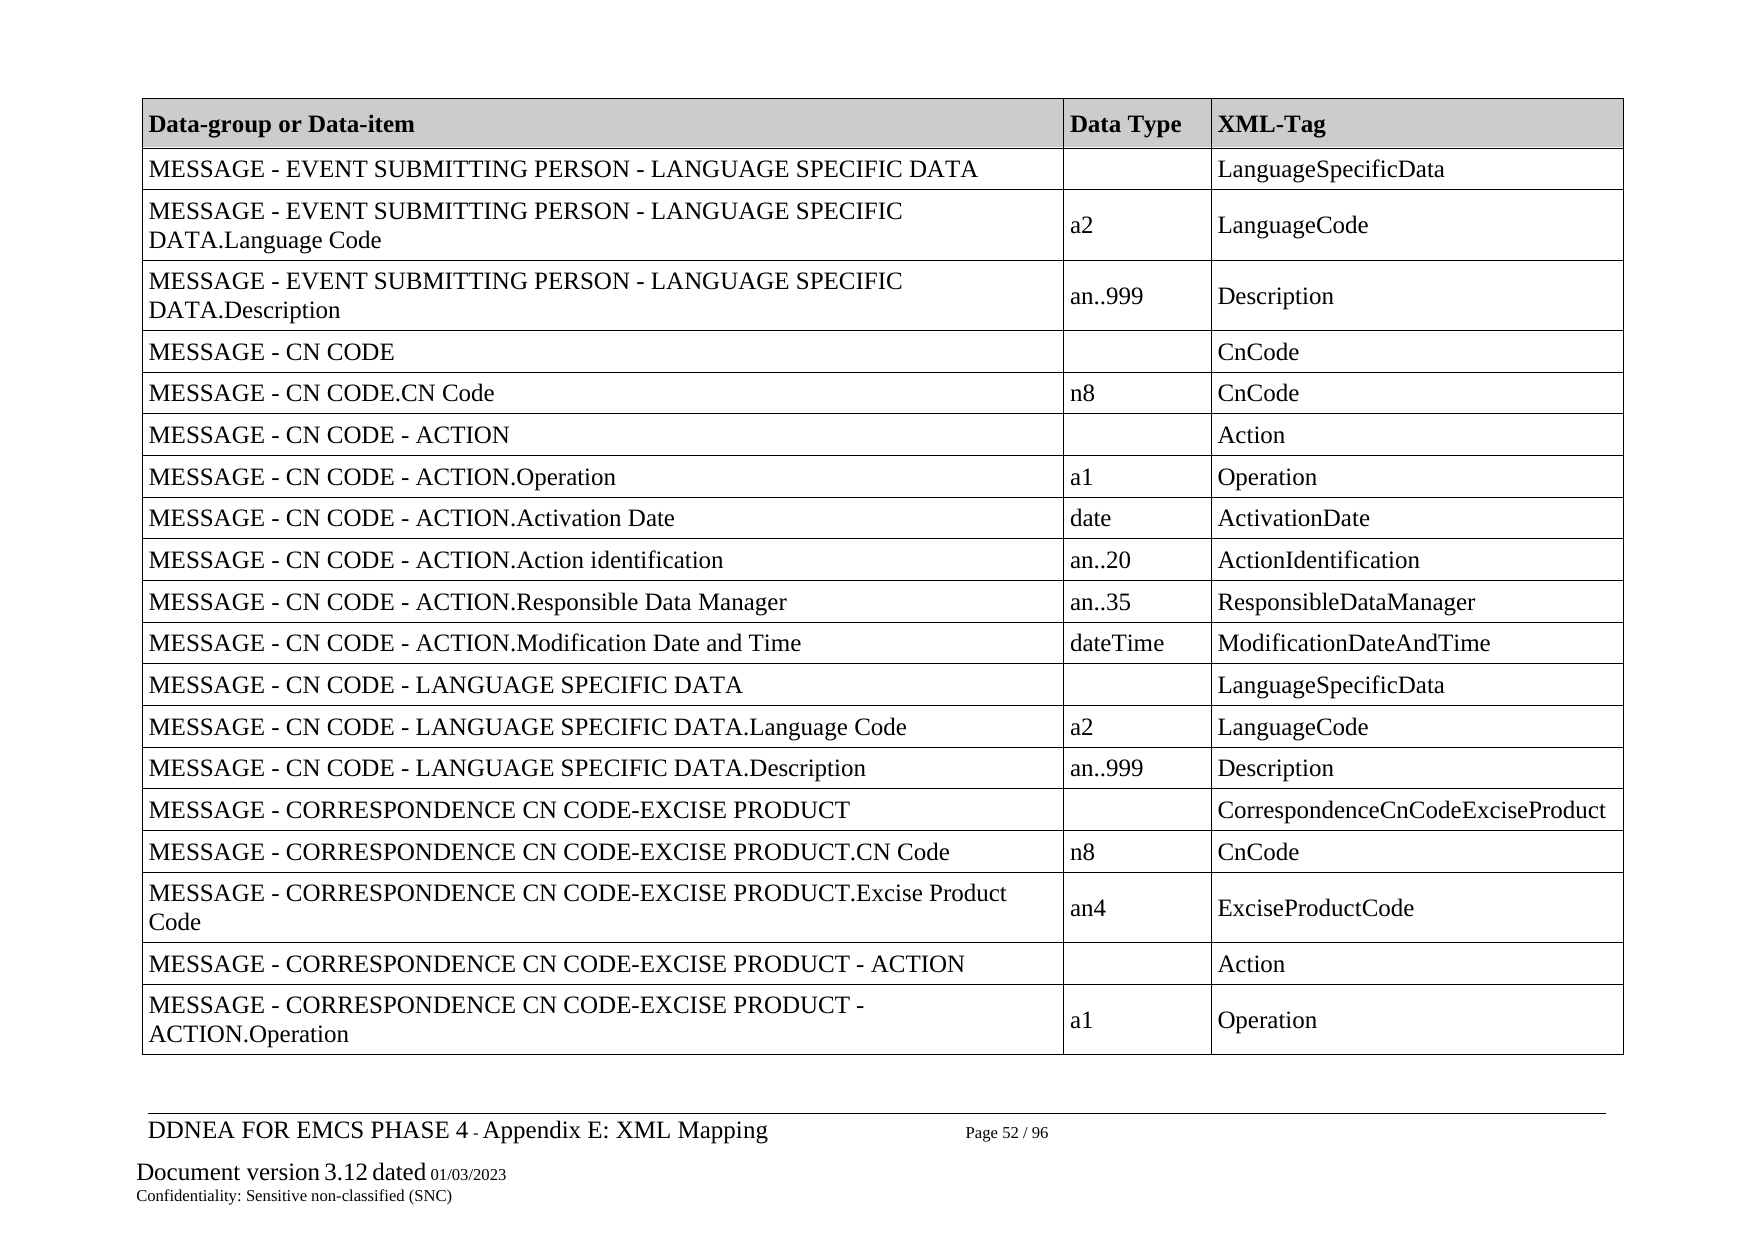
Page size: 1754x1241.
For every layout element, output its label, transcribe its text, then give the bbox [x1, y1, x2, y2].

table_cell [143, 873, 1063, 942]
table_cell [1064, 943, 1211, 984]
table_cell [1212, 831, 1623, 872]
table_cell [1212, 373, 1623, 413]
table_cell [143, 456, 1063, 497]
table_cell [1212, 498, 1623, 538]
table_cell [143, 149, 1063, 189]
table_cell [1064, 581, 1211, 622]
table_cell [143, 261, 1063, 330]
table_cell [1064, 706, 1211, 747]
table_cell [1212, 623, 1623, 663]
table_header Data-group or Data-item [143, 99, 1063, 147]
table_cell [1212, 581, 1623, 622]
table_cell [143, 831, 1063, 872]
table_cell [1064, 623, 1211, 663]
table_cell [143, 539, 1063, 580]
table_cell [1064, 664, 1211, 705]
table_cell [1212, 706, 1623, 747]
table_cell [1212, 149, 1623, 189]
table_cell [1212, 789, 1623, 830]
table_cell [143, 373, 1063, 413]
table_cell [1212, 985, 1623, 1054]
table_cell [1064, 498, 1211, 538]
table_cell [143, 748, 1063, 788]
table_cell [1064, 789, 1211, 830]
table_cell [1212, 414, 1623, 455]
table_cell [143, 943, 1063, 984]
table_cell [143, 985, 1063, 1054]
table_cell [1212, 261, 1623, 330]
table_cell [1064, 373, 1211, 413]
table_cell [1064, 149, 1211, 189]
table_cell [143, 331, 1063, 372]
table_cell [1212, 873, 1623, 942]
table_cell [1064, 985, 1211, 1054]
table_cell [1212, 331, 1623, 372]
table_header Data Type [1064, 99, 1211, 147]
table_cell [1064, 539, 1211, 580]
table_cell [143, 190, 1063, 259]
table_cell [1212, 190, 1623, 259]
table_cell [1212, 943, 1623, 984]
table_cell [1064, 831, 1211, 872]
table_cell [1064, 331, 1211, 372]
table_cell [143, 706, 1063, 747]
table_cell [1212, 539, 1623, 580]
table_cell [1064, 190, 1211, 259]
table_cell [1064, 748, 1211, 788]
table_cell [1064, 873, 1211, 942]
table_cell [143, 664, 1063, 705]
table_header XML-Tag [1212, 99, 1623, 147]
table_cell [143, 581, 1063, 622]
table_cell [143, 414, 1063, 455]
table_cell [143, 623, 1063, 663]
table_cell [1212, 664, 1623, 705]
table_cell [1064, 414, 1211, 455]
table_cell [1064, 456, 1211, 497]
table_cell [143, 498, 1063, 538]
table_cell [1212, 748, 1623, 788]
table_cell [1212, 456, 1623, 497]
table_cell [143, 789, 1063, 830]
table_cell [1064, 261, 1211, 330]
